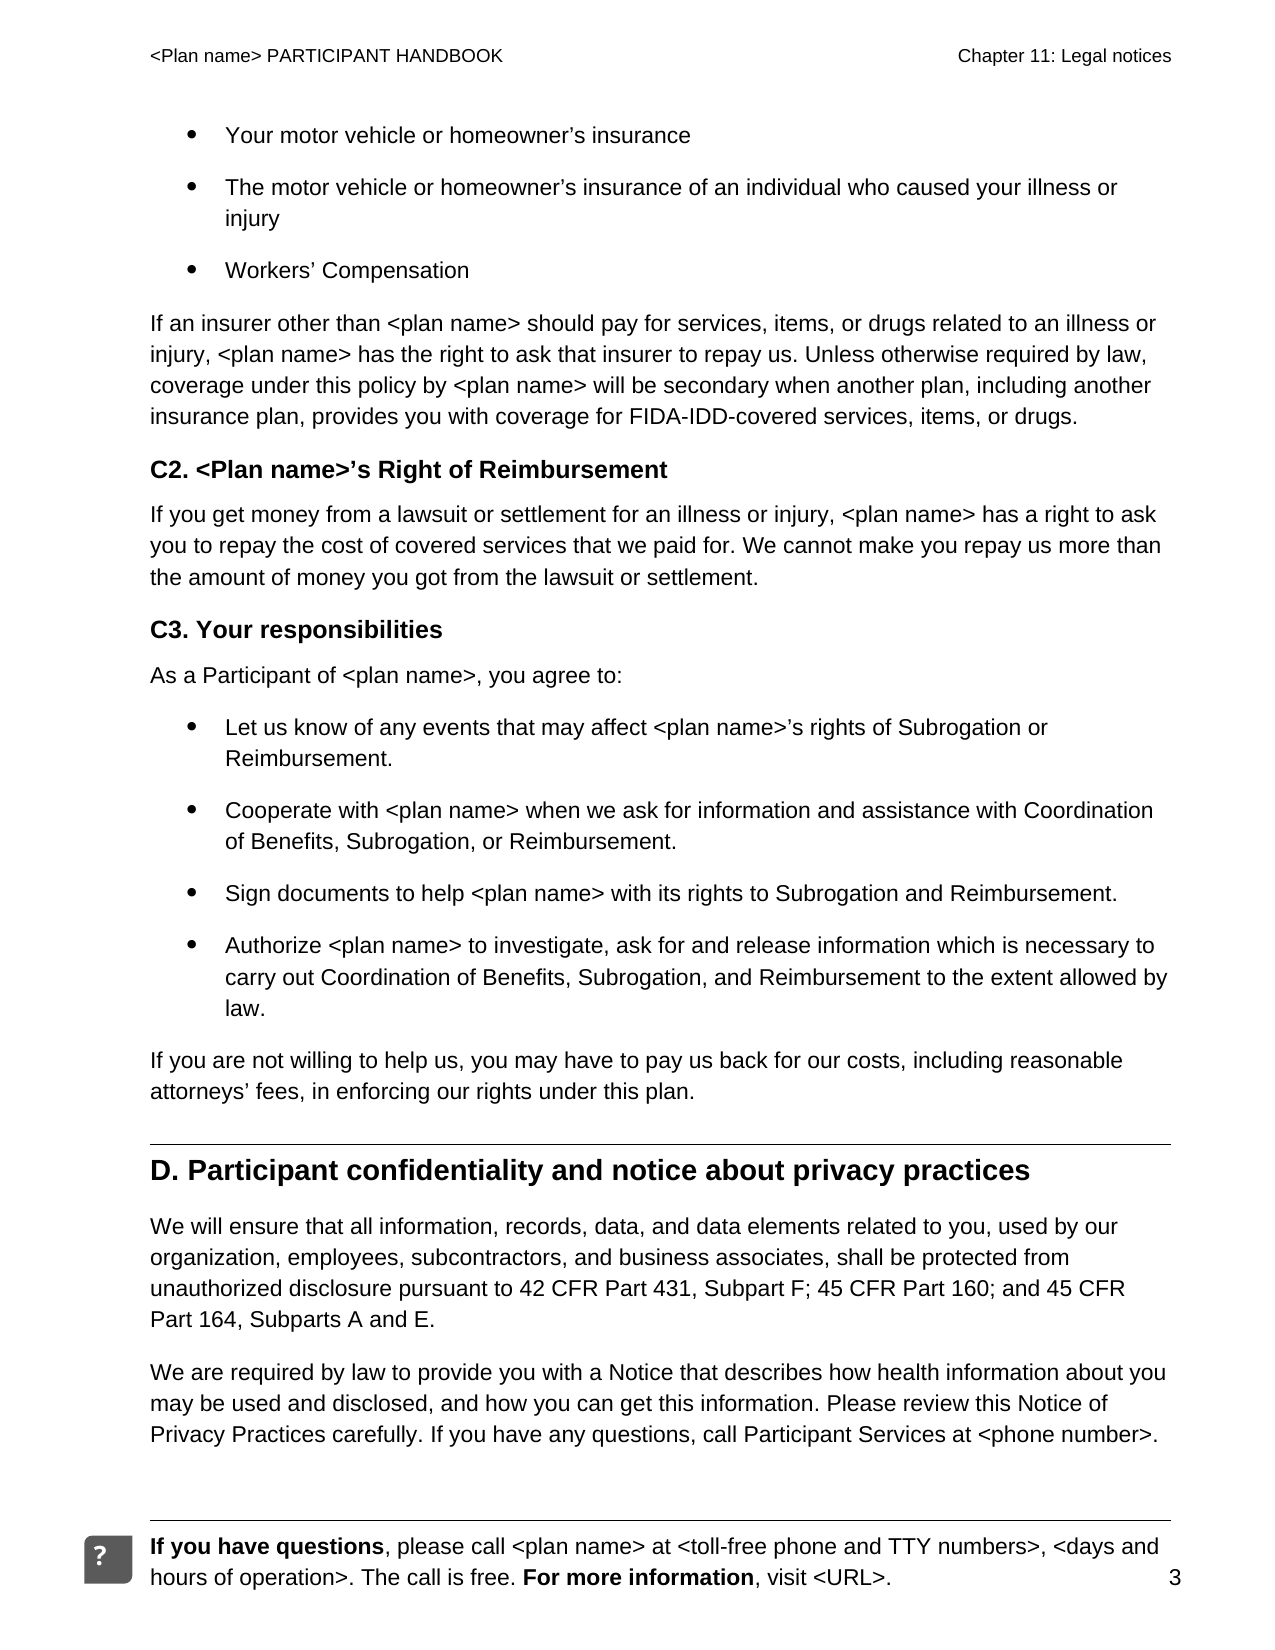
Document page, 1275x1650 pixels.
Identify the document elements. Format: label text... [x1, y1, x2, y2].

text We will ensure that all information, records, data, and data elements related to you, used by our organization, employees, subcontractors, and business associates, shall be protected from unauthorized disclosure pursuant to 42 CFR Part 431, Subpart F; 45 CFR Part 160; and 45 CFR Part 164, Subparts A and E. [150, 1209, 1171, 1334]
list Authorize <plan name> to investigate, ask for and release information which is necessary to carry out Coordination of Benefits, Subrogation, and Reimbursement to the extent allowed by law. [187, 929, 1171, 1023]
text We are required by law to provide you with a Notice that describes how health information about you may be used and disclosed, and how you can get this information. Please review this Notice of Privacy Practices carefully. If you have any questions, call Participant Services at <phone number>. [150, 1355, 1171, 1449]
list Cooperate with <plan name> when we ask for information and assistance with Coordination of Benefits, Subrogation, or Reimbursement. [187, 793, 1171, 856]
list Your motor vehicle or homeowner’s insurance [187, 118, 1171, 150]
text If you are not willing to help us, you may have to pay us back for our costs, including reasonable attorneys’ fees, in enforcing our rights under this plan. [150, 1043, 1171, 1106]
text If you get money from a lawsuit or settlement for an illness or injury, <plan name> has a right to ask you to repay the cost of covered services that we paid for. We cannot make you repay us more than the amount of money you got from the lawsuit or settlement. [150, 498, 1171, 591]
subtitle C3. Your responsibilities [150, 612, 1096, 646]
subtitle C2. <Plan name>’s Right of Reimbursement [150, 452, 1096, 485]
list Sign documents to help <plan name> with its rights to Subrogation and Reimbursement. [187, 877, 1171, 908]
list Workers’ Compensation [187, 254, 1171, 285]
list Let us know of any events that may affect <plan name>’s rights of Subrogation or Reimbursement. [187, 710, 1171, 773]
list The motor vehicle or homeowner’s insurance of an individual who caused your illness or injury [187, 171, 1171, 233]
text If an insurer other than <plan name> should pay for services, items, or drugs related to an illness or injury, <plan name> has the right to ask that insurer to repay us. Unless otherwise required by law, coverage under this policy by <plan name> will be secondary when another plan, including another insurance plan, provides you with coverage for FIDA-IDD-covered services, items, or drugs. [150, 306, 1171, 431]
subtitle Participant confidentiality and notice about privacy practices [150, 1145, 1171, 1188]
text As a Participant of <plan name>, you agree to: [150, 658, 1171, 689]
